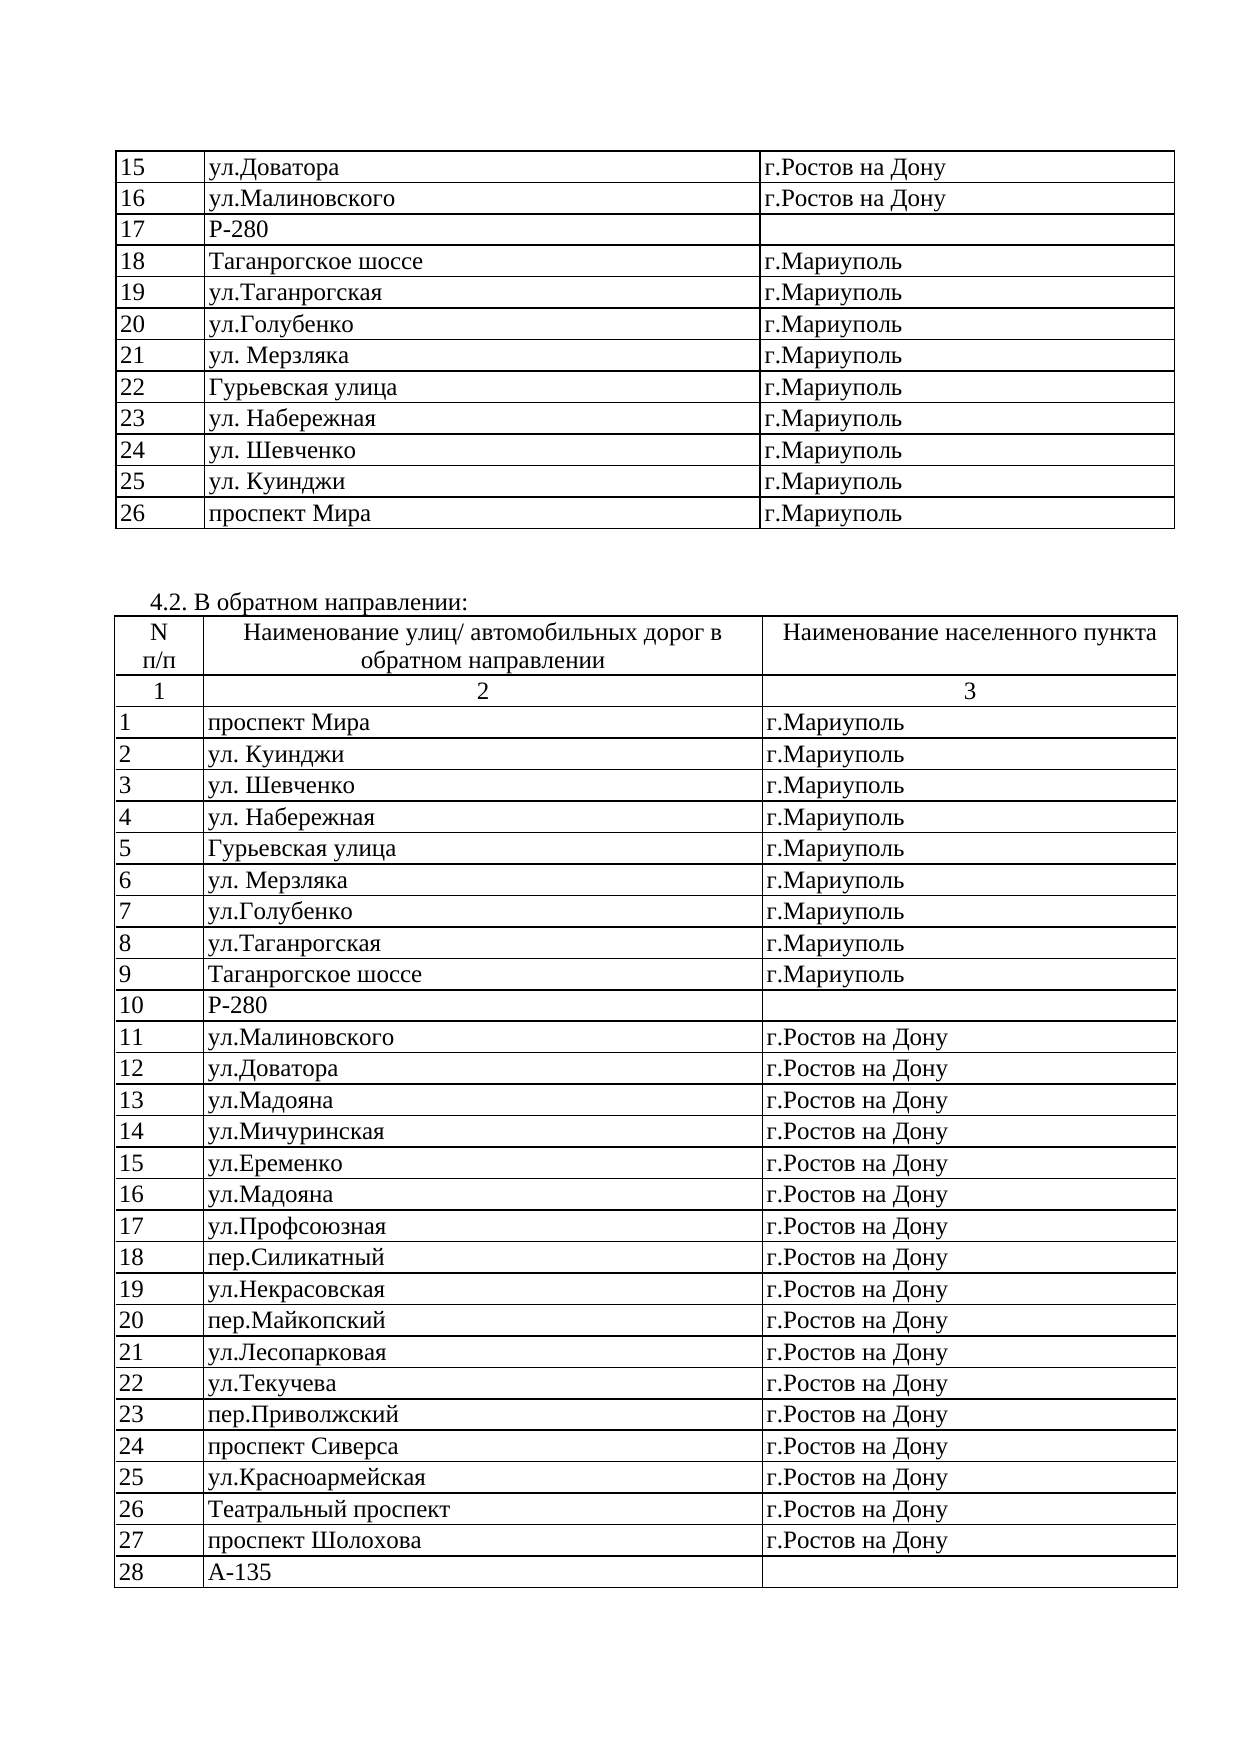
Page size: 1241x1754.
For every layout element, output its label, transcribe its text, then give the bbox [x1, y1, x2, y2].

table_cell ул. Куинджи [205, 466, 759, 496]
table_cell 3 [115, 770, 203, 800]
table_cell ул.Мадояна [204, 1085, 762, 1115]
table_cell проспект Мира [204, 707, 762, 737]
table_cell ул.Таганрогская [205, 277, 759, 307]
table_cell 2 [115, 738, 203, 769]
table_cell проспект Сиверса [204, 1431, 762, 1461]
table_cell ул.Красноармейская [204, 1462, 762, 1492]
table_cell 19 [115, 1273, 203, 1303]
table_cell 22 [115, 1368, 203, 1398]
table_cell г.Мариуполь [761, 277, 1174, 307]
table_cell 6 [115, 864, 203, 894]
table_cell г.Ростов на Дону [763, 1209, 1177, 1241]
table_cell г.Мариуполь [761, 246, 1174, 276]
table_cell 21 [115, 1336, 203, 1366]
table_header Наименование населенного пункта [763, 617, 1177, 674]
table_cell 15 [115, 1147, 203, 1178]
table_cell 16 [115, 1179, 203, 1209]
table_cell 8 [115, 927, 203, 957]
table_cell г.Мариуполь [761, 466, 1174, 496]
table_cell ул. Набережная [204, 802, 762, 832]
table_header Наименование улиц/ автомобильных дорог в обратном направлении [204, 617, 762, 674]
table_cell 3 [763, 674, 1177, 706]
table_cell Р-280 [205, 215, 759, 244]
table_cell 25 [117, 466, 204, 496]
table_cell г.Ростов на Дону [763, 1146, 1177, 1178]
table_cell пер.Приволжский [204, 1400, 762, 1429]
table_cell г.Ростов на Дону [763, 1241, 1177, 1272]
table_cell 4 [115, 801, 203, 832]
table_cell г.Ростов на Дону [763, 1492, 1177, 1524]
table_cell ул.Голубенко [205, 309, 759, 339]
table_cell Таганрогское шоссе [205, 246, 759, 276]
table_cell Гурьевская улица [205, 372, 759, 402]
table_cell 9 [115, 959, 203, 989]
table_cell 13 [115, 1084, 203, 1115]
table_cell 10 [115, 990, 203, 1020]
table_cell г.Мариуполь [761, 498, 1174, 527]
table_cell 21 [117, 340, 204, 370]
table_cell ул. Куинджи [204, 739, 762, 769]
table_cell пер.Майкопский [204, 1305, 762, 1335]
table_cell Гурьевская улица [204, 833, 762, 863]
table_cell 12 [115, 1053, 203, 1083]
table_cell ул.Доватора [204, 1053, 762, 1083]
table_cell ул.Малиновского [205, 183, 759, 213]
table_cell г.Мариуполь [761, 340, 1174, 370]
table_cell ул. Набережная [205, 403, 759, 433]
table_cell г.Ростов на Дону [763, 1083, 1177, 1115]
table_cell ул. Мерзляка [204, 865, 762, 894]
table_cell 1 [115, 707, 203, 737]
text 4.2. В обратном направлении: [150, 587, 1090, 615]
table_cell ул.Еременко [204, 1148, 762, 1178]
table_cell г.Мариуполь [761, 309, 1174, 339]
table_cell г.Ростов на Дону [761, 183, 1174, 213]
table_cell 5 [115, 833, 203, 863]
table_cell 25 [115, 1462, 203, 1492]
table_cell ул.Малиновского [204, 1022, 762, 1052]
table_cell ул.Мичуринская [204, 1116, 762, 1146]
table_cell г.Ростов на Дону [763, 1304, 1177, 1335]
table_cell ул.Голубенко [204, 896, 762, 926]
table_cell проспект Мира [205, 498, 759, 527]
table_cell ул. Шевченко [204, 770, 762, 800]
table_cell г.Ростов на Дону [761, 152, 1174, 181]
table_cell 23 [115, 1399, 203, 1429]
table_cell ул.Лесопарковая [204, 1337, 762, 1366]
table_cell 16 [117, 183, 204, 213]
table_cell 27 [115, 1525, 203, 1555]
table_cell 18 [117, 246, 204, 276]
table_cell ул.Таганрогская [204, 928, 762, 957]
table_cell 14 [115, 1116, 203, 1146]
table_cell г.Мариуполь [763, 926, 1177, 957]
table_cell г.Мариуполь [763, 958, 1177, 989]
table_cell 2 [204, 676, 762, 706]
table_cell г.Мариуполь [763, 737, 1177, 769]
table_cell проспект Шолохова [204, 1525, 762, 1555]
table_cell А-135 [204, 1557, 762, 1587]
table_cell 1 [115, 675, 203, 706]
table_cell 24 [117, 435, 204, 464]
table_cell г.Ростов на Дону [763, 1178, 1177, 1209]
table_cell г.Ростов на Дону [763, 1335, 1177, 1366]
table_header N п/п [115, 617, 203, 674]
table_cell 20 [117, 309, 204, 339]
table_cell 18 [115, 1242, 203, 1272]
table_cell 26 [115, 1493, 203, 1524]
table_cell г.Мариуполь [763, 769, 1177, 800]
table_cell 22 [117, 372, 204, 402]
table_cell г.Ростов на Дону [763, 1272, 1177, 1303]
table_cell 26 [117, 498, 204, 527]
table_cell 24 [115, 1430, 203, 1461]
table_cell пер.Силикатный [204, 1242, 762, 1272]
table_cell ул.Мадояна [204, 1179, 762, 1209]
table_cell г.Ростов на Дону [763, 1366, 1177, 1398]
table_cell Р-280 [204, 991, 762, 1020]
table_cell ул.Текучева [204, 1368, 762, 1398]
table_cell г.Мариуполь [763, 706, 1177, 737]
table_cell [761, 215, 1174, 244]
table_cell 20 [115, 1305, 203, 1335]
table_cell г.Ростов на Дону [763, 1052, 1177, 1083]
table_cell 17 [115, 1210, 203, 1241]
table_cell [763, 989, 1177, 1020]
table_cell г.Ростов на Дону [763, 1429, 1177, 1461]
table_cell 15 [117, 152, 204, 181]
table_cell ул.Профсоюзная [204, 1211, 762, 1241]
table_cell ул. Мерзляка [205, 340, 759, 370]
table_cell ул.Некрасовская [204, 1274, 762, 1303]
table_cell Театральный проспект [204, 1494, 762, 1524]
table_cell ул.Доватора [205, 152, 759, 181]
table_cell г.Ростов на Дону [763, 1461, 1177, 1492]
table_cell г.Мариуполь [761, 372, 1174, 402]
table_cell г.Мариуполь [763, 832, 1177, 863]
table_cell 28 [115, 1556, 203, 1587]
table_cell 23 [117, 403, 204, 433]
table_cell г.Ростов на Дону [763, 1524, 1177, 1555]
table_cell г.Ростов на Дону [763, 1020, 1177, 1052]
table_cell 17 [117, 215, 204, 244]
table_cell г.Мариуполь [763, 895, 1177, 926]
table_cell 7 [115, 896, 203, 926]
table_cell 19 [117, 277, 204, 307]
table_cell г.Ростов на Дону [763, 1115, 1177, 1146]
table_cell 11 [115, 1021, 203, 1052]
table_cell г.Мариуполь [763, 800, 1177, 832]
table_cell г.Мариуполь [761, 435, 1174, 464]
table_cell Таганрогское шоссе [204, 959, 762, 989]
table_cell г.Мариуполь [761, 403, 1174, 433]
table_cell г.Ростов на Дону [763, 1398, 1177, 1429]
table_cell г.Мариуполь [763, 863, 1177, 894]
table_cell [763, 1555, 1177, 1587]
table_cell ул. Шевченко [205, 435, 759, 464]
